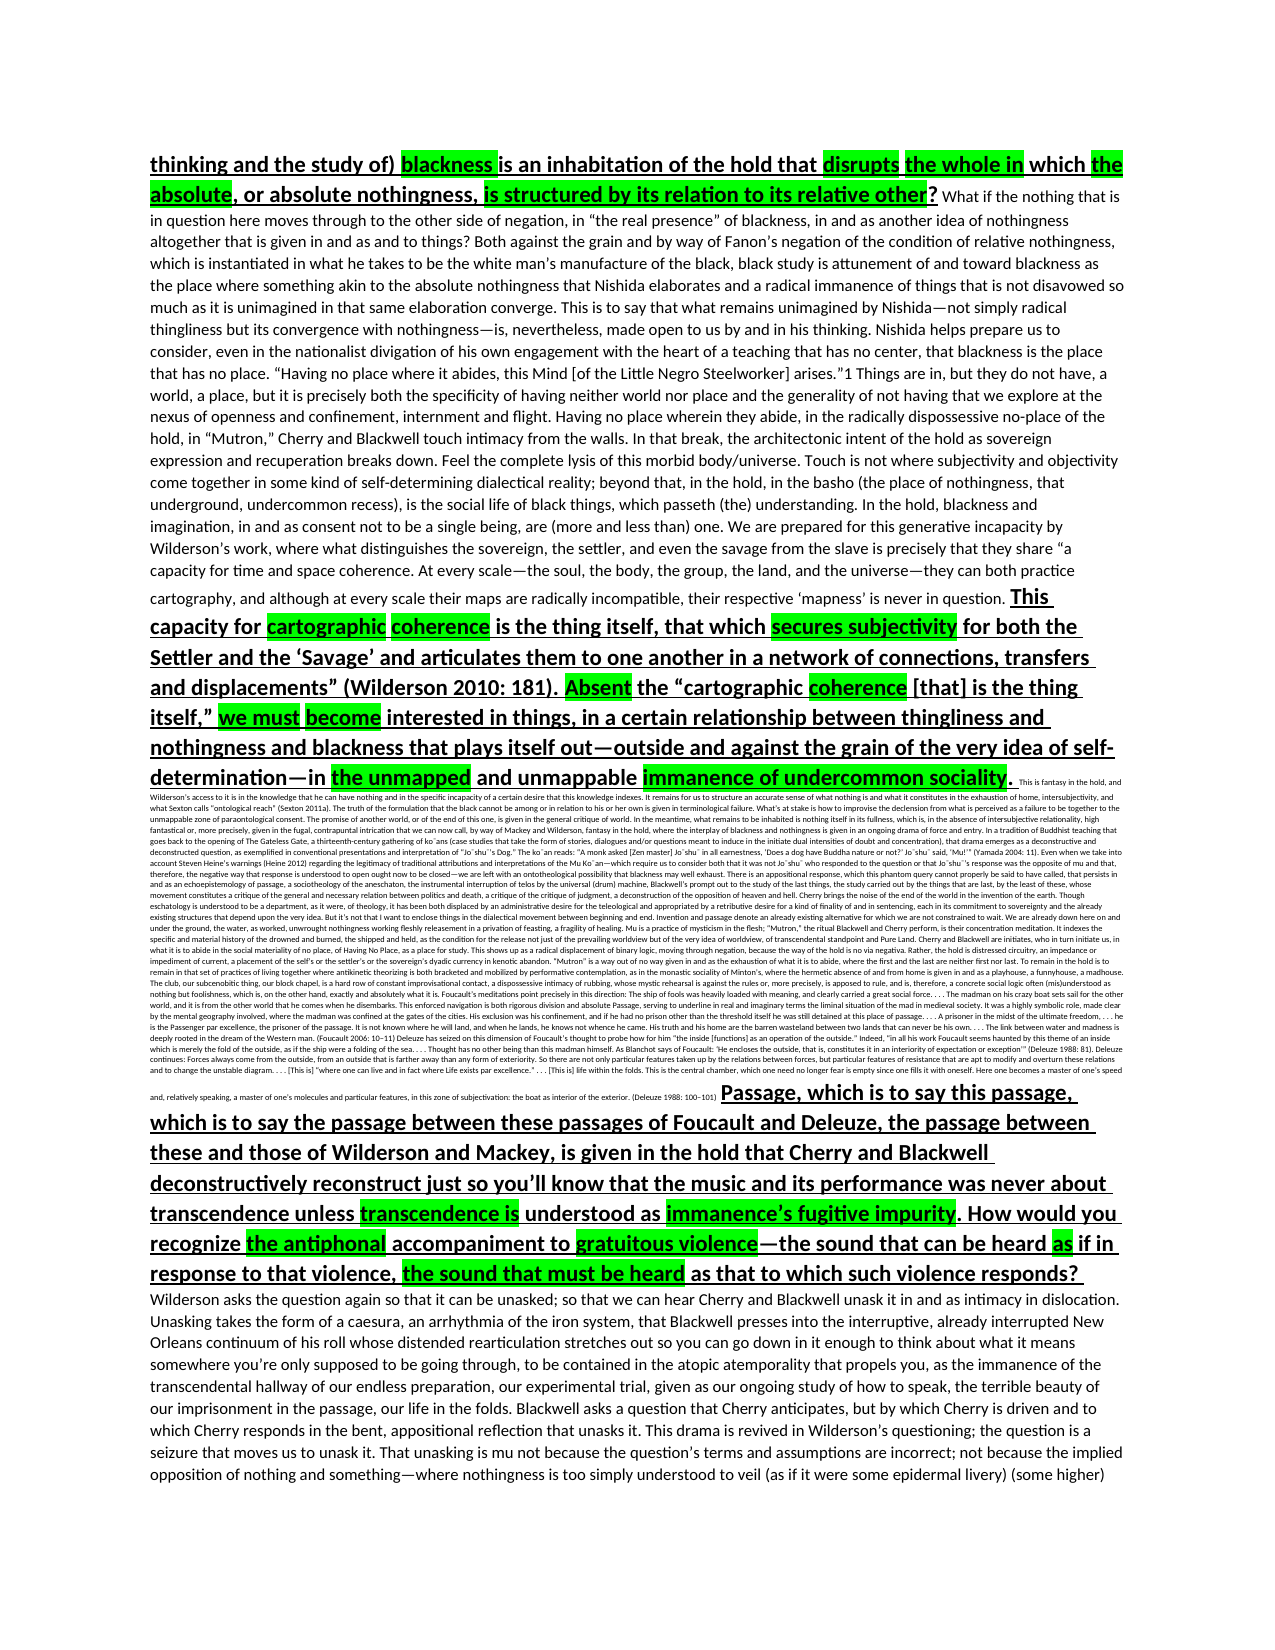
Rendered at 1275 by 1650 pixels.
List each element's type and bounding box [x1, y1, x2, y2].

text [150, 150, 1125, 1484]
